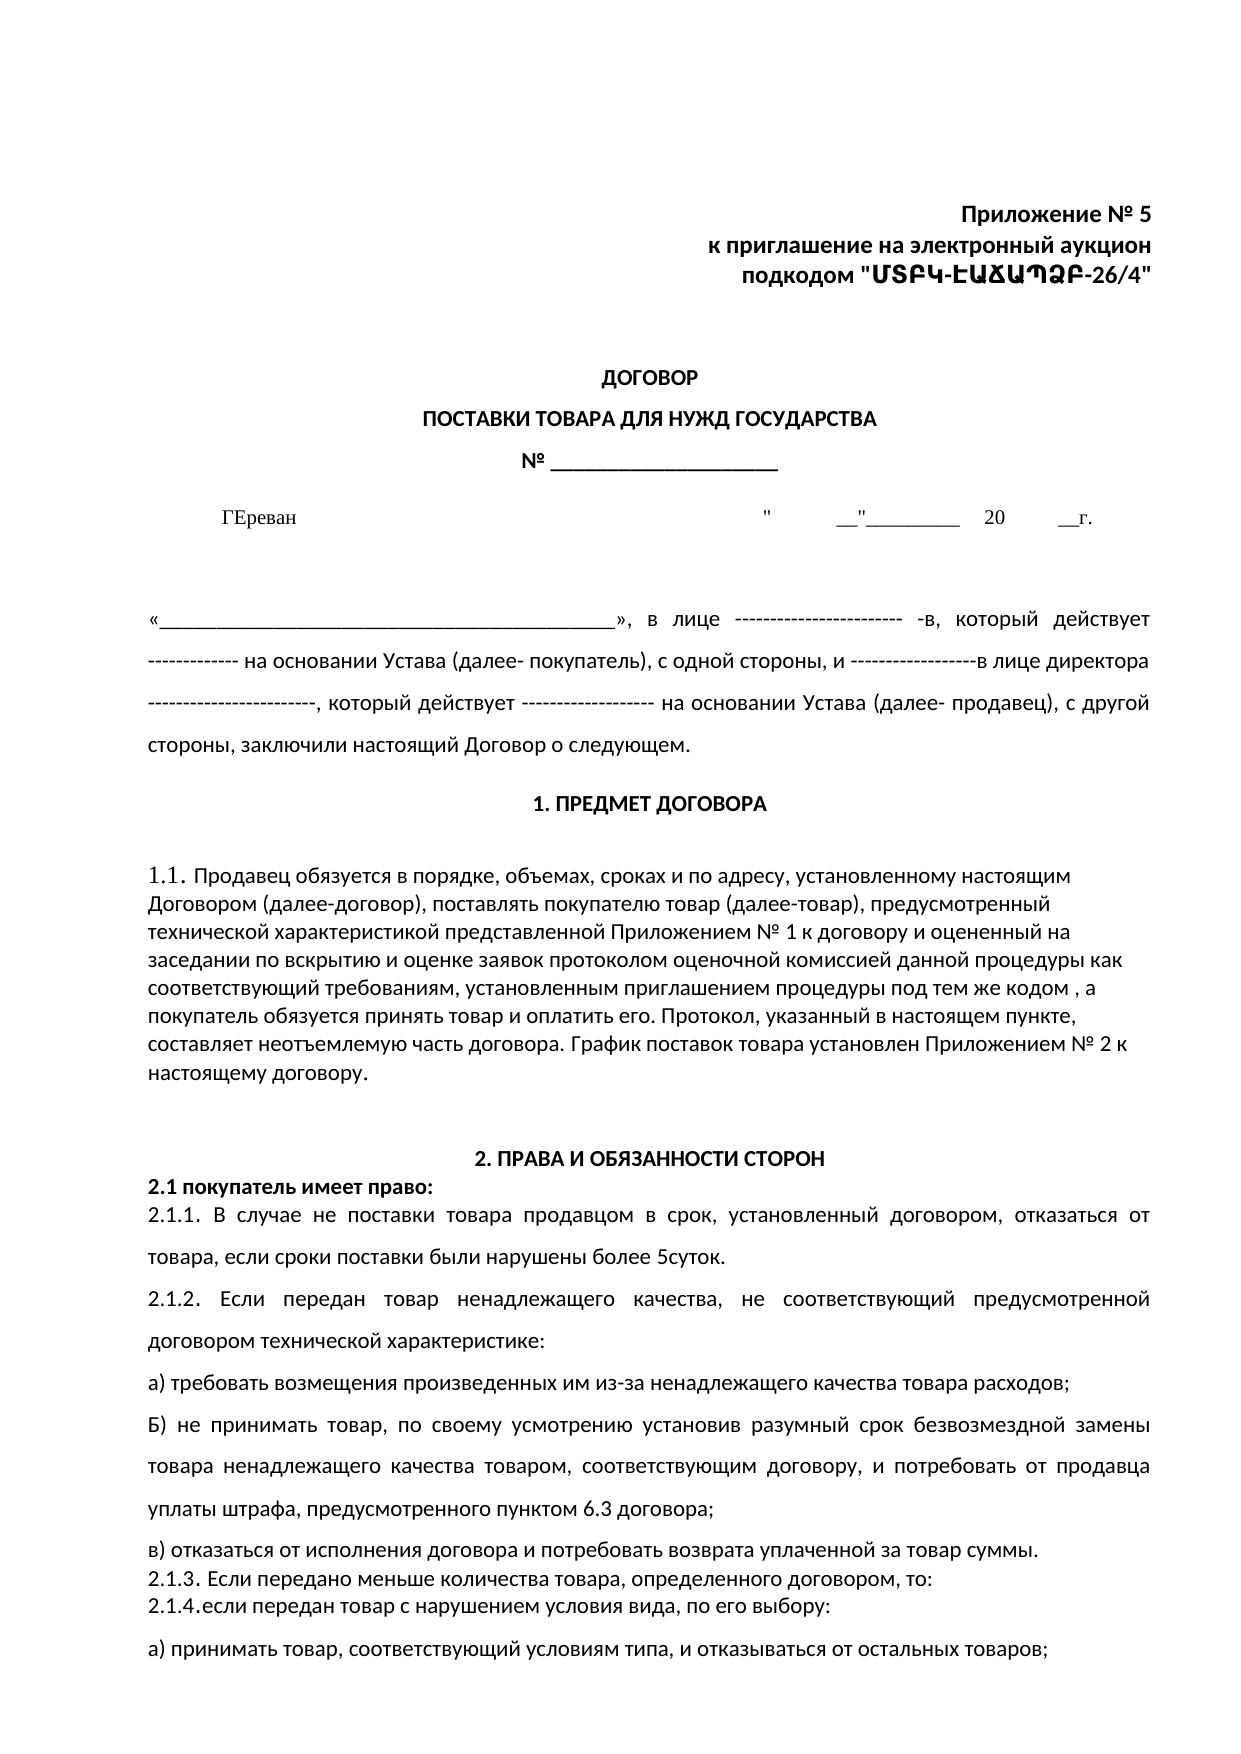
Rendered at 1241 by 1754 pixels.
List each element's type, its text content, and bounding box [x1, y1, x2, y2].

list Б) не принимать товар, по своему усмотрению установив разумный срок безвозмездной замены товара ненадлежащего качества товаром, соответствующим договору, и потребовать от продавца уплаты штрафа, предусмотренного пунктом 6.3 договора; [148, 1410, 1152, 1522]
text 2.1 покупатель имеет право: [148, 1172, 1152, 1200]
text ДОГОВОР [148, 363, 1152, 391]
table_header " __"_________ 20 __г. [620, 505, 1104, 546]
text 1. ПРЕДМЕТ ДОГОВОРА [148, 789, 1152, 817]
text к приглашение на электронный аукцион [177, 229, 1152, 259]
list а) принимать товар, соответствующий условиям типа, и отказываться от остальных товаров; [148, 1634, 1152, 1662]
list 2.1.2․ Если передан товар ненадлежащего качества, не соответствующий предусмотренной договором технической характеристике: [148, 1284, 1152, 1354]
text подкодом "ՄՏԲԿ-ԷԱՃԱՊՁԲ-26/4" [177, 259, 1152, 290]
text 1.1․ Продавец обязуется в порядке, объемах, сроках и по адресу, установленному настоящим Договором (далее-договор), поставлять покупателю товар (далее-товар), предусмотренный технической характеристикой представленной Приложением № 1 к договору и оцененный на заседании по вскрытию и оценке заявок протоколом оценочной комиссией данной процедуры как соответствующий требованиям, установленным приглашением процедуры под тем же кодом , а покупатель обязуется принять товар и оплатить его. Протокол, указанный в настоящем пункте, составляет неотъемлемую часть договора. График поставок товара установлен Приложением № 2 к настоящему договору. [148, 860, 1152, 1087]
text 2.1.3․ Если передано меньше количества товара, определенного договором, то: [148, 1564, 1152, 1592]
list 2.1.1․ В случае не поставки товара продавцом в срок, установленный договором, отказаться от товара, если сроки поставки были нарушены более 5суток. [148, 1200, 1152, 1270]
text в) отказаться от исполнения договора и потребовать возврата уплаченной за товар суммы. [148, 1536, 1152, 1564]
list а) требовать возмещения произведенных им из-за ненадлежащего качества товара расходов; [148, 1368, 1152, 1396]
list 2. ПРАВА И ОБЯЗАННОСТИ СТОРОН [148, 1144, 1152, 1172]
text ПОСТАВКИ ТОВАРА ДЛЯ НУЖД ГОСУДАРСТВА [148, 404, 1152, 433]
table_header ГЕреван [136, 505, 620, 546]
text № ____________________ [148, 447, 1152, 474]
text «________________________________________», в лице ------------------------ -в, который действует ------------- на основании Устава (далее- покупатель), с одной стороны, и ------------------в лице директора ------------------------, который действует ------------------- на основании Устава (далее- продавец), с другой стороны, заключили настоящий Договор о следующем. [148, 604, 1152, 758]
list 2.1.4․если передан товар с нарушением условия вида, по его выбору: [148, 1592, 1152, 1620]
text Приложение № 5 [148, 198, 1152, 229]
